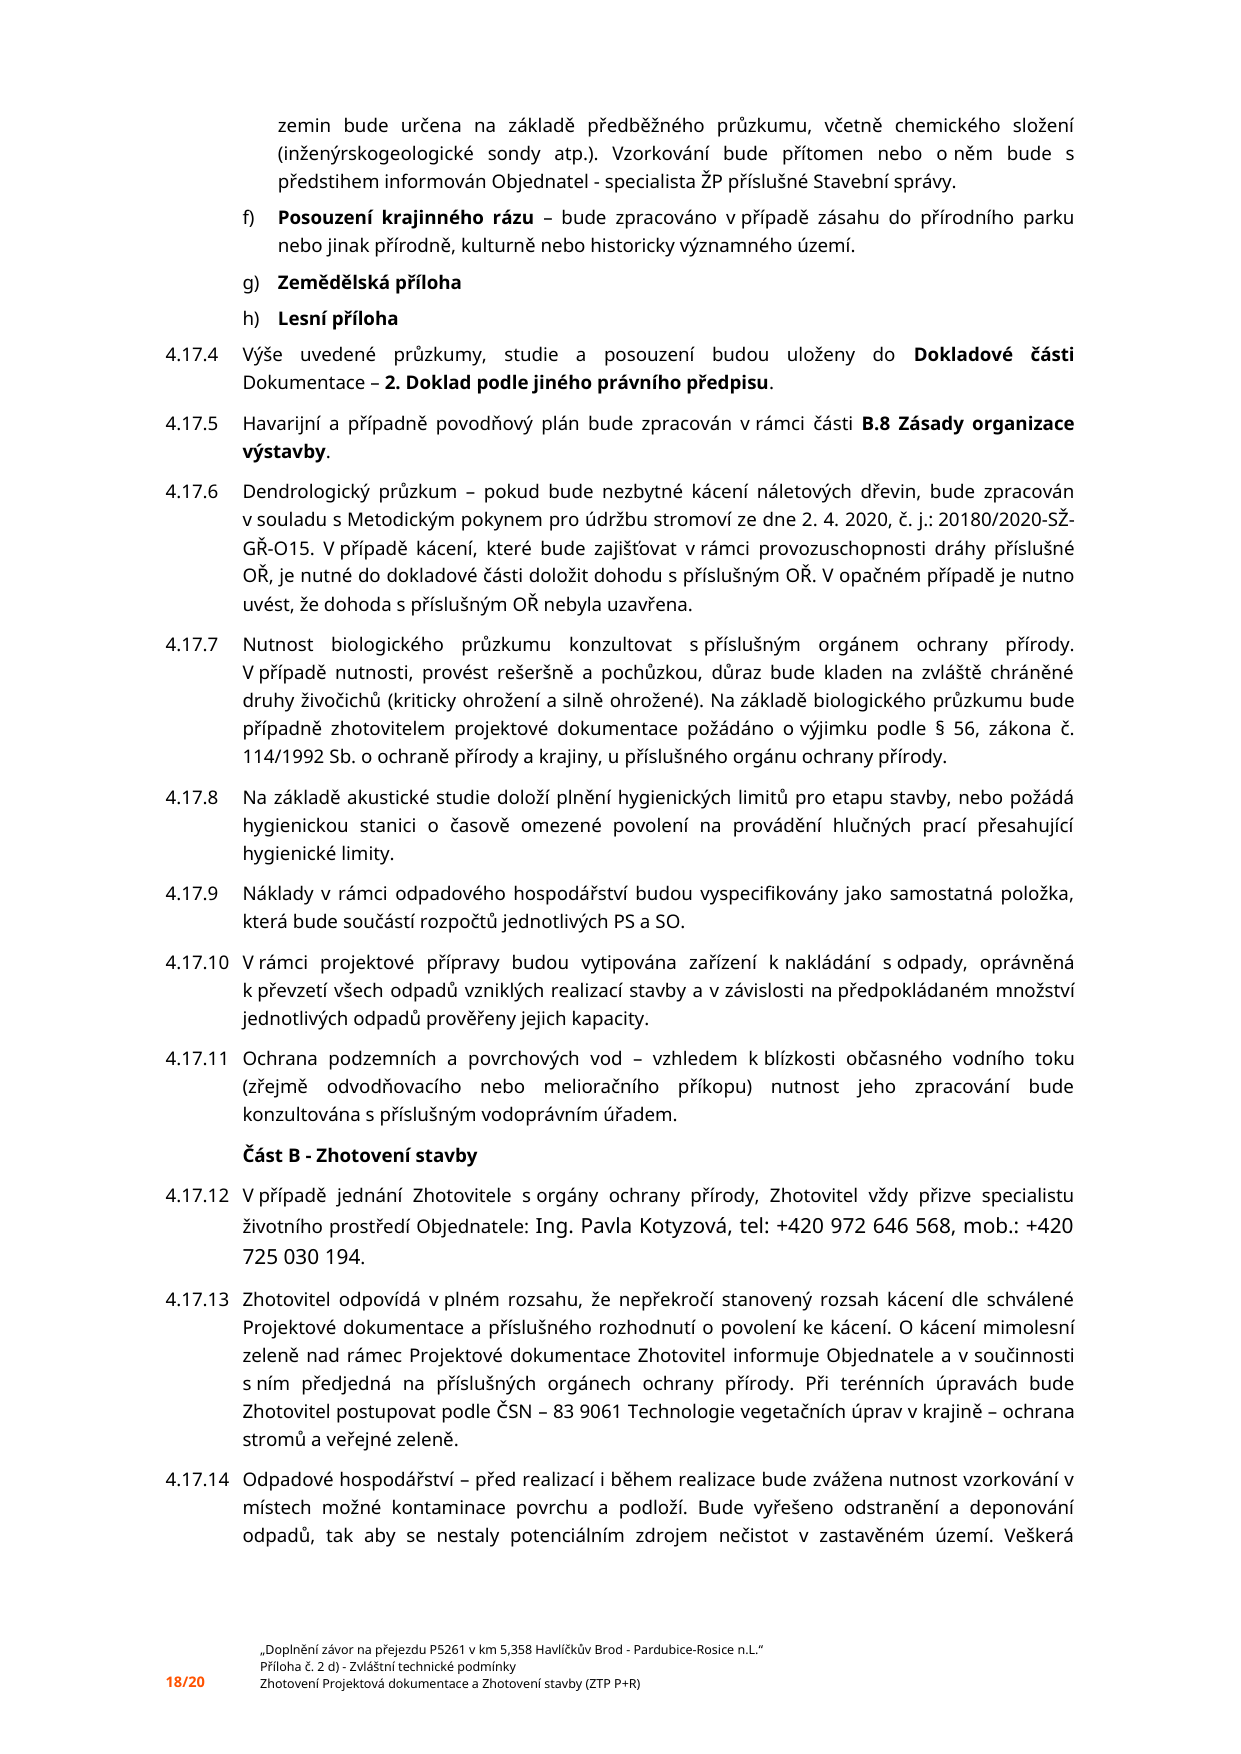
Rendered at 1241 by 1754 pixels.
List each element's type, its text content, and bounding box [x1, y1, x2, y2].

text Dendrologický průzkum – pokud bude nezbytné kácení náletových dřevin, bude zpracován v souladu s Metodickým pokynem pro údržbu stromoví ze dne 2. 4. 2020, č. j.: 20180/2020-SŽ-GŘ-O15. V případě kácení, které bude zajišťovat v rámci provozuschopnosti dráhy příslušné OŘ, je nutné do dokladové části doložit dohodu s příslušným OŘ. V opačném případě je nutno uvést, že dohoda s příslušným OŘ nebyla uzavřena. [165, 479, 1075, 616]
list Náklady v rámci odpadového hospodářství budou vyspecifikovány jako samostatná položka, která bude součástí rozpočtů jednotlivých PS a SO. [165, 881, 1075, 934]
list Výše uvedené průzkumy, studie a posouzení budou uloženy do Dokladové části Dokumentace – 2. Doklad podle jiného právního předpisu. [165, 342, 1075, 395]
list Havarijní a případně povodňový plán bude zpracován v rámci části B.8 Zásady organizace výstavby. [165, 410, 1075, 464]
list Zemědělská příloha [242, 269, 1075, 294]
list Nutnost biologického průzkumu konzultovat s příslušným orgánem ochrany přírody. V případě nutnosti, provést rešeršně a pochůzkou, důraz bude kladen na zvláště chráněné druhy živočichů (kriticky ohrožení a silně ohrožené). Na základě biologického průzkumu bude případně zhotovitelem projektové dokumentace požádáno o výjimku podle § 56, zákona č. 114/1992 Sb. o ochraně přírody a krajiny, u příslušného orgánu ochrany přírody. [165, 631, 1075, 769]
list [165, 1467, 1075, 1548]
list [242, 112, 1075, 194]
text V případě jednání Zhotovitele s orgány ochrany přírody, Zhotovitel vždy přizve specialistu životního prostředí Objednatele: Ing. Pavla Kotyzová, tel: +420 972 646 568, mob.: +420 725 030 194. [165, 1183, 1075, 1271]
list Ochrana podzemních a povrchových vod – vzhledem k blízkosti občasného vodního toku (zřejmě odvodňovacího nebo melioračního příkopu) nutnost jeho zpracování bude konzultována s příslušným vodoprávním úřadem. [165, 1046, 1075, 1127]
list Lesní příloha [242, 305, 1075, 331]
list Zhotovitel odpovídá v plném rozsahu, že nepřekročí stanovený rozsah kácení dle schválené Projektové dokumentace a příslušného rozhodnutí o povolení ke kácení. O kácení mimolesní zeleně nad rámec Projektové dokumentace Zhotovitel informuje Objednatele a v součinnosti s ním předjedná na příslušných orgánech ochrany přírody. Při terénních úpravách bude Zhotovitel postupovat podle ČSN – 83 9061 Technologie vegetačních úprav v krajině – ochrana stromů a veřejné zeleně. [165, 1286, 1075, 1452]
list V rámci projektové přípravy budou vytipována zařízení k nakládání s odpady, oprávněná k převzetí všech odpadů vzniklých realizací stavby a v závislosti na předpokládaném množství jednotlivých odpadů prověřeny jejich kapacity. [165, 949, 1075, 1031]
list Posouzení krajinného rázu – bude zpracováno v případě zásahu do přírodního parku nebo jinak přírodně, kulturně nebo historicky významného území. [242, 204, 1075, 258]
list Na základě akustické studie doloží plnění hygienických limitů pro etapu stavby, nebo požádá hygienickou stanici o časově omezené povolení na provádění hlučných prací přesahující hygienické limity. [165, 784, 1075, 866]
text Část B - Zhotovení stavby [242, 1142, 1075, 1168]
